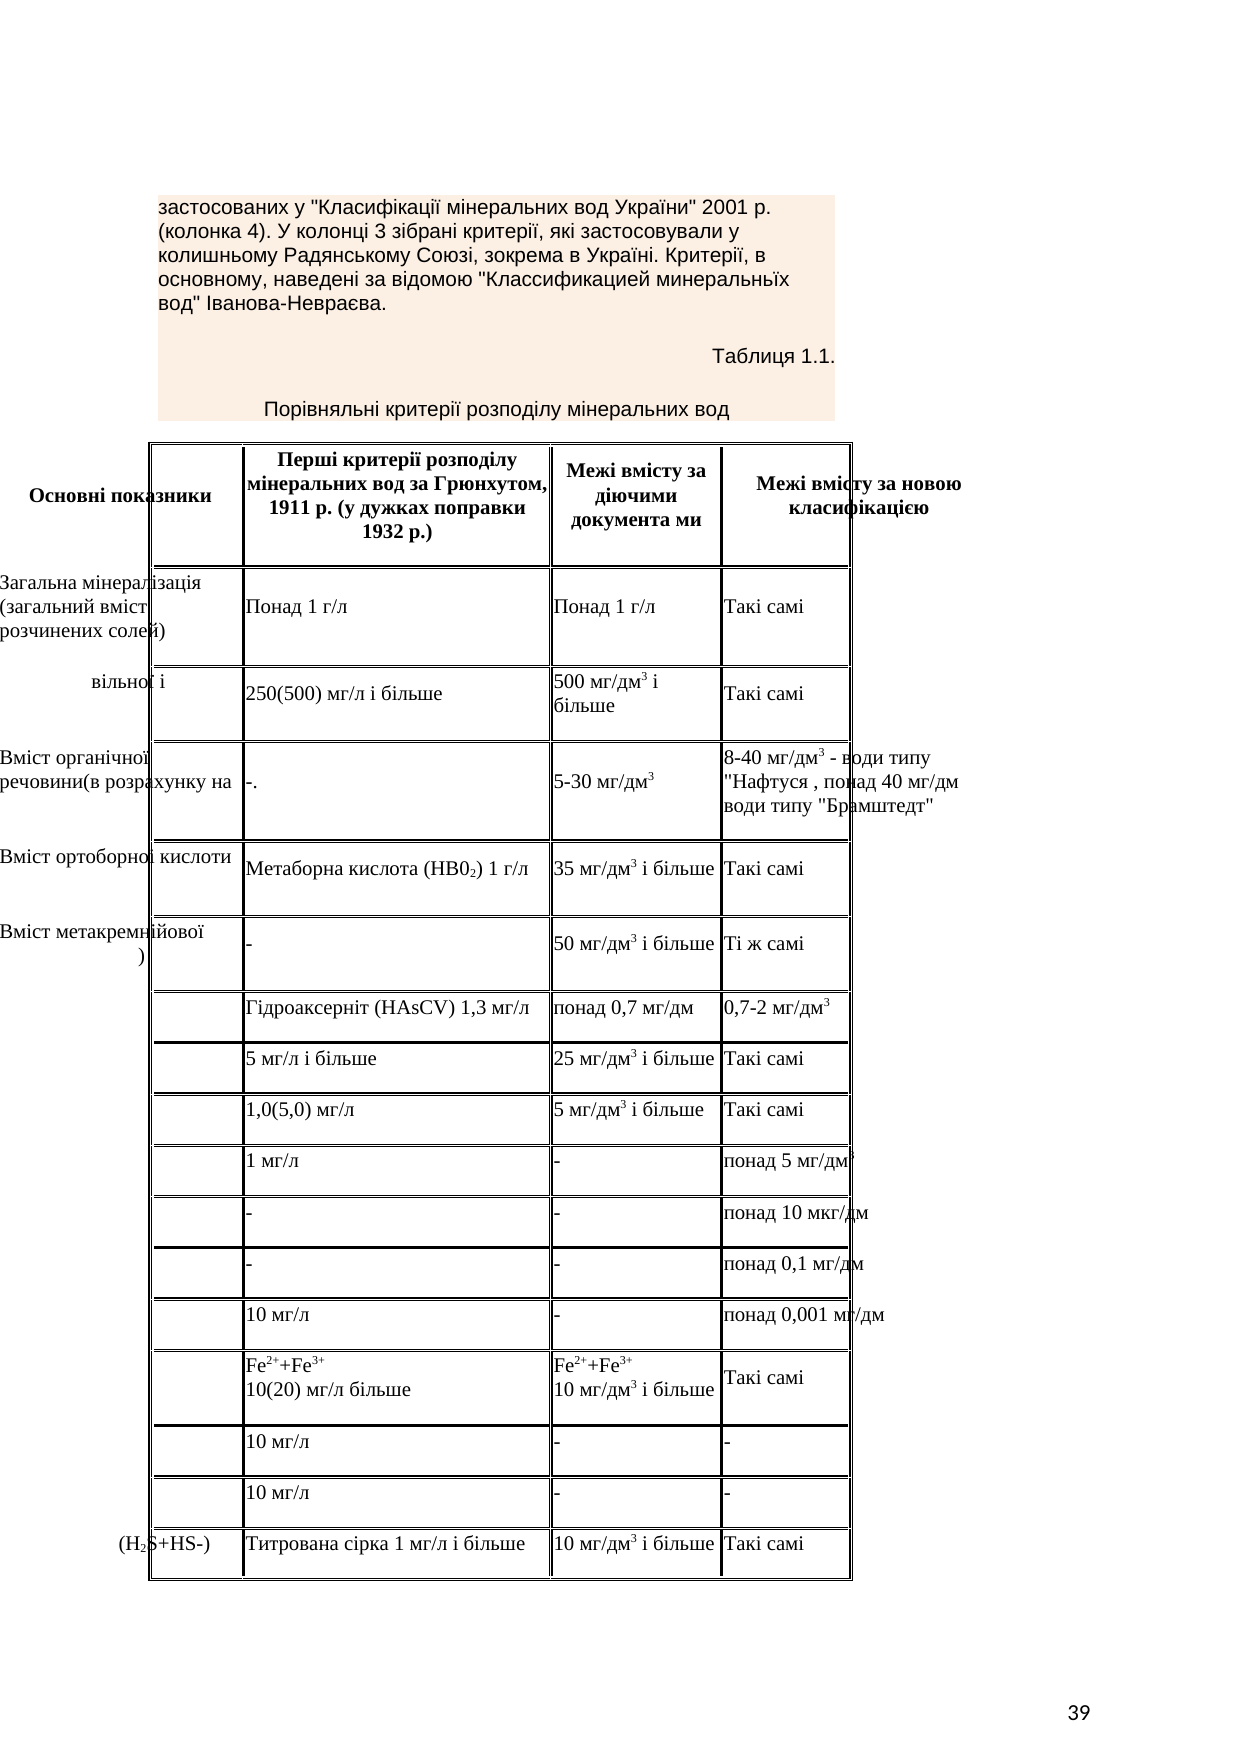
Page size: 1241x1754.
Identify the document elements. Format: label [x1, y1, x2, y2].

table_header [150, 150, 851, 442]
table_header [851, 150, 1090, 1587]
table_header [150, 443, 851, 1580]
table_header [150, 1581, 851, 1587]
